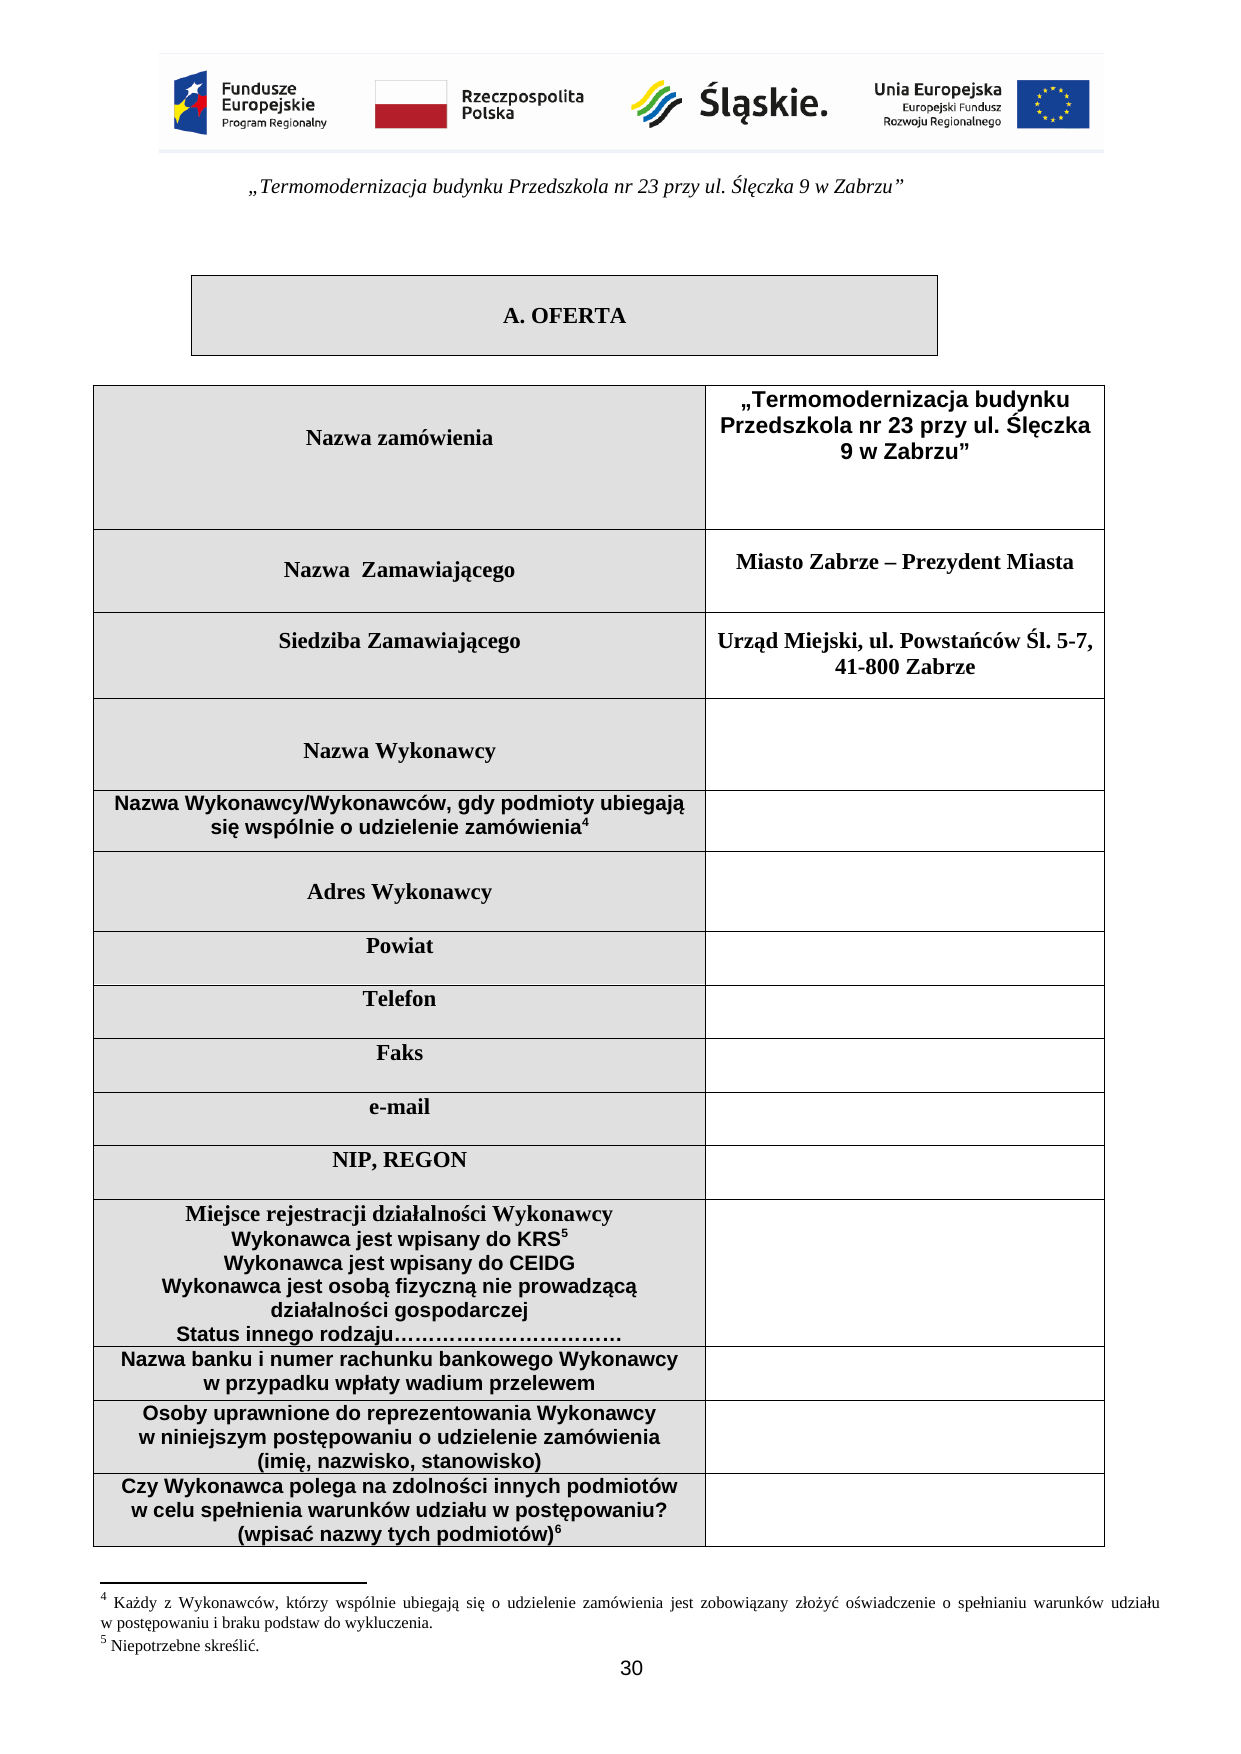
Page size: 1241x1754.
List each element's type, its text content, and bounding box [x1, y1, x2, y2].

table_cell [706, 791, 1104, 851]
table_cell NIP, REGON [94, 1146, 705, 1199]
table_cell Urząd Miejski, ul. Powstańców Śl. 5-7, 41-800 Zabrze [706, 613, 1104, 698]
table_cell e-mail [94, 1093, 705, 1145]
table_cell [706, 1093, 1104, 1145]
table_cell Siedziba Zamawiającego [94, 613, 705, 698]
table_cell [706, 1146, 1104, 1199]
table_cell Telefon [94, 986, 705, 1038]
table_cell Nazwa banku i numer rachunku bankowego Wykonawcy w przypadku wpłaty wadium przelewem [94, 1347, 705, 1400]
table_cell [706, 1474, 1104, 1546]
table_cell Faks [94, 1039, 705, 1092]
table_header A. OFERTA [192, 276, 937, 355]
table_cell Powiat [94, 932, 705, 984]
table_cell [706, 932, 1104, 984]
table_cell Czy Wykonawca polega na zdolności innych podmiotów w celu spełnienia warunków udziału w postępowaniu? (wpisać nazwy tych podmiotów) [94, 1474, 705, 1546]
table_cell [706, 1039, 1104, 1092]
table_cell Nazwa Wykonawcy [94, 699, 705, 790]
table_header „Termomodernizacja budynku Przedszkola nr 23 przy ul. Ślęczka 9 w Zabrzu” [706, 386, 1104, 529]
table_cell Adres Wykonawcy [94, 852, 705, 931]
table_header Nazwa zamówienia [94, 386, 705, 529]
table_cell [706, 1401, 1104, 1473]
table_cell [706, 1347, 1104, 1400]
table_cell Miejsce rejestracji działalności Wykonawcy Wykonawca jest wpisany do KRS Wykonawca jest wpisany do CEIDG Wykonawca jest osobą fizyczną nie prowadzącą działalności gospodarczej Status innego rodzaju…………………………… [94, 1200, 705, 1346]
table_cell Osoby uprawnione do reprezentowania Wykonawcy w niniejszym postępowaniu o udzielenie zamówienia (imię, nazwisko, stanowisko) [94, 1401, 705, 1473]
table_cell [706, 699, 1104, 790]
table_cell Nazwa Zamawiającego [94, 530, 705, 612]
table_cell Nazwa Wykonawcy/Wykonawców, gdy podmioty ubiegają się wspólnie o udzielenie zamówienia [94, 791, 705, 851]
table_cell Miasto Zabrze – Prezydent Miasta [706, 530, 1104, 612]
table_cell [706, 852, 1104, 931]
table_cell [706, 1200, 1104, 1346]
picture [158, 53, 1105, 153]
table_cell [706, 986, 1104, 1038]
